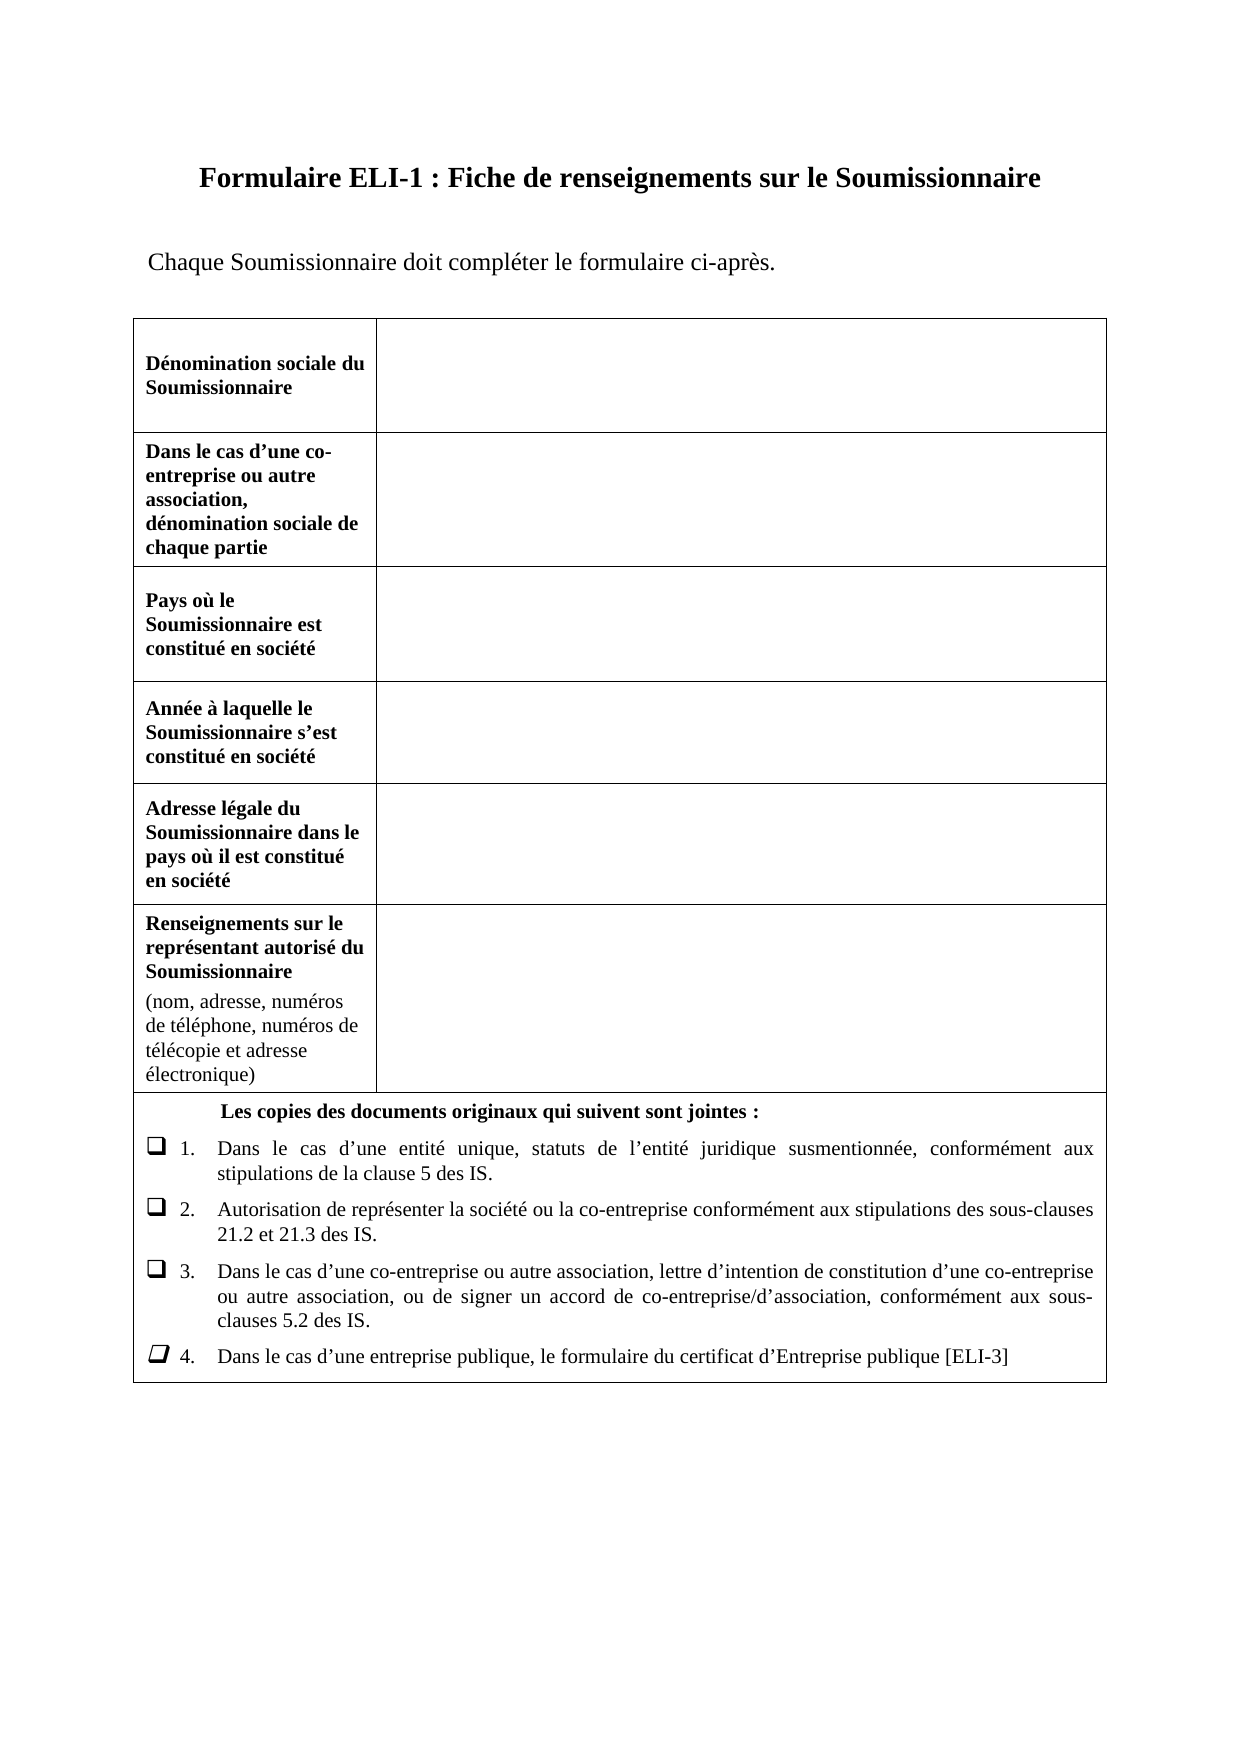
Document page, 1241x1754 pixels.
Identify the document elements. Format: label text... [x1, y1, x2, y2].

table_header Dénomination sociale du Soumissionnaire [134, 319, 376, 432]
table_cell Les copies des documents originaux qui suivent sont jointes : 1. Dans le cas d’une entité unique, statuts de l’entité juridique susmentionnée, conformément aux stipulations de la clause 5 des IS. 2. Autorisation de représenter la société ou la co-entreprise conformément aux stipulations des sous-clauses 21.2 et 21.3 des IS. 3. Dans le cas d’une co-entreprise ou autre association, lettre d’intention de constitution d’une co-entreprise ou autre association, ou de signer un accord de co-entreprise/d’association, conformément aux sous-clauses 5.2 des IS. 4. Dans le cas d’une entreprise publique, le formulaire du certificat d’Entreprise publique [ELI-3] [134, 1093, 1106, 1382]
table_cell Dans le cas d’une co-entreprise ou autre association, dénomination sociale de chaque partie [134, 433, 376, 566]
table_cell [377, 433, 1106, 566]
table_header [377, 319, 1106, 432]
table_cell Renseignements sur le représentant autorisé du Soumissionnaire (nom, adresse, numéros de téléphone, numéros de télécopie et adresse électronique) [134, 905, 376, 1092]
text Chaque Soumissionnaire doit compléter le formulaire ci-après. [148, 247, 1093, 276]
table_cell [377, 784, 1106, 904]
table_cell Adresse légale du Soumissionnaire dans le pays où il est constitué en société [134, 784, 376, 904]
table_cell [377, 905, 1106, 1092]
table_cell [377, 567, 1106, 681]
subtitle Formulaire ELI-1 : Fiche de renseignements sur le Soumissionnaire [148, 160, 1093, 194]
table_cell Pays où le Soumissionnaire est constitué en société [134, 567, 376, 681]
table_cell Année à laquelle le Soumissionnaire s’est constitué en société [134, 682, 376, 783]
table_cell [377, 682, 1106, 783]
